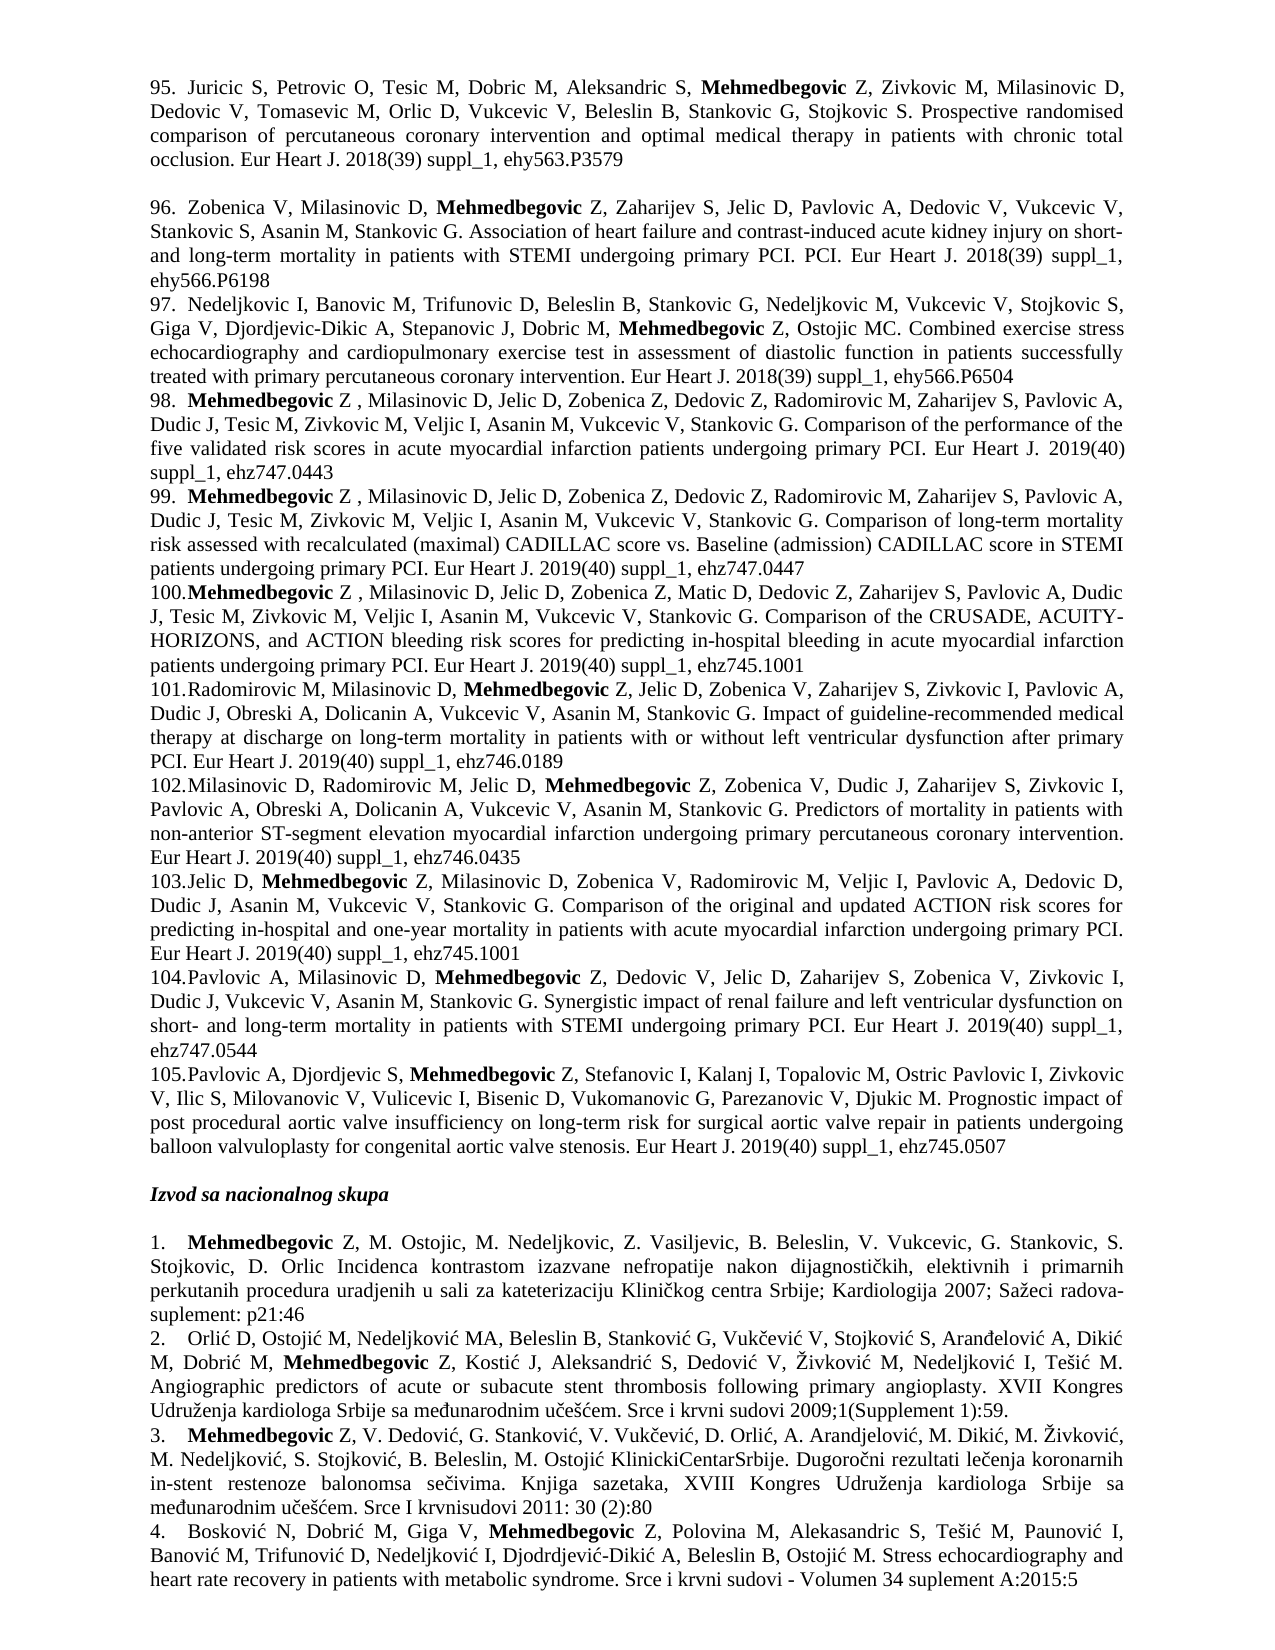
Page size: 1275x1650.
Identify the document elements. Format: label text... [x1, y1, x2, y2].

list Mehmedbegovic Z , Milasinovic D, Jelic D, Zobenica Z, Matic D, Dedovic Z, Zaharijev S, Pavlovic A, Dudic J, Tesic M, Zivkovic M, Veljic I, Asanin M, Vukcevic V, Stankovic G. Comparison of the CRUSADE, ACUITY-HORIZONS, and ACTION bleeding risk scores for predicting in-hospital bleeding in acute myocardial infarction patients undergoing primary PCI. Eur Heart J. 2019(40) suppl_1, ehz745.1001 [150, 580, 1125, 677]
list Mehmedbegovic Z , Milasinovic D, Jelic D, Zobenica Z, Dedovic Z, Radomirovic M, Zaharijev S, Pavlovic A, Dudic J, Tesic M, Zivkovic M, Veljic I, Asanin M, Vukcevic V, Stankovic G. Comparison of long-term mortality risk assessed with recalculated (maximal) CADILLAC score vs. Baseline (admission) CADILLAC score in STEMI patients undergoing primary PCI. Eur Heart J. 2019(40) suppl_1, ehz747.0447 [150, 484, 1125, 580]
list Milasinovic D, Radomirovic M, Jelic D, Mehmedbegovic Z, Zobenica V, Dudic J, Zaharijev S, Zivkovic I, Pavlovic A, Obreski A, Dolicanin A, Vukcevic V, Asanin M, Stankovic G. Predictors of mortality in patients with non-anterior ST-segment elevation myocardial infarction undergoing primary percutaneous coronary intervention. Eur Heart J. 2019(40) suppl_1, ehz746.0435 [150, 773, 1125, 869]
list Mehmedbegovic Z, M. Ostojic, M. Nedeljkovic, Z. Vasiljevic, B. Beleslin, V. Vukcevic, G. Stankovic, S. Stojkovic, D. Orlic Incidenca kontrastom izazvane nefropatije nakon dijagnostičkih, elektivnih i primarnih perkutanih procedura uradjenih u sali za kateterizaciju Kliničkog centra Srbije; Kardiologija 2007; Sažeci radova-suplement: p21:46 [150, 1230, 1125, 1326]
list Orlić D, Ostojić M, Nedeljković MA, Beleslin B, Stanković G, Vukčević V, Stojković S, Aranđelović A, Dikić M, Dobrić M, Mehmedbegovic Z, Kostić J, Aleksandrić S, Dedović V, Živković M, Nedeljković I, Tešić M. Angiographic predictors of acute or subacute stent thrombosis following primary angioplasty. XVII Kongres Udruženja kardiologa Srbije sa međunarodnim učešćem. Srce i krvni sudovi 2009;1(Supplement 1):59. [150, 1326, 1125, 1422]
list Jelic D, Mehmedbegovic Z, Milasinovic D, Zobenica V, Radomirovic M, Veljic I, Pavlovic A, Dedovic D, Dudic J, Asanin M, Vukcevic V, Stankovic G. Comparison of the original and updated ACTION risk scores for predicting in-hospital and one-year mortality in patients with acute myocardial infarction undergoing primary PCI. Eur Heart J. 2019(40) suppl_1, ehz745.1001 [150, 869, 1125, 965]
list Bosković N, Dobrić M, Giga V, Mehmedbegovic Z, Polovina M, Alekasandric S, Tešić M, Paunović I, Banović M, Trifunović D, Nedeljković I, Djodrdjević-Dikić A, Beleslin B, Ostojić M. Stress echocardiography and heart rate recovery in patients with metabolic syndrome. Srce i krvni sudovi - Volumen 34 suplement A:2015:5 [150, 1519, 1125, 1591]
list Mehmedbegovic Z , Milasinovic D, Jelic D, Zobenica Z, Dedovic Z, Radomirovic M, Zaharijev S, Pavlovic A, Dudic J, Tesic M, Zivkovic M, Veljic I, Asanin M, Vukcevic V, Stankovic G. Comparison of the performance of the five validated risk scores in acute myocardial infarction patients undergoing primary PCI. Eur Heart J. 2019(40) suppl_1, ehz747.0443 [150, 388, 1125, 484]
list Pavlovic A, Djordjevic S, Mehmedbegovic Z, Stefanovic I, Kalanj I, Topalovic M, Ostric Pavlovic I, Zivkovic V, Ilic S, Milovanovic V, Vulicevic I, Bisenic D, Vukomanovic G, Parezanovic V, Djukic M. Prognostic impact of post procedural aortic valve insufficiency on long-term risk for surgical aortic valve repair in patients undergoing balloon valvuloplasty for congenital aortic valve stenosis. Eur Heart J. 2019(40) suppl_1, ehz745.0507 [150, 1062, 1125, 1158]
text Izvod sa nacionalnog skupa [150, 1182, 1125, 1206]
list Pavlovic A, Milasinovic D, Mehmedbegovic Z, Dedovic V, Jelic D, Zaharijev S, Zobenica V, Zivkovic I, Dudic J, Vukcevic V, Asanin M, Stankovic G. Synergistic impact of renal failure and left ventricular dysfunction on short- and long-term mortality in patients with STEMI undergoing primary PCI. Eur Heart J. 2019(40) suppl_1, ehz747.0544 [150, 965, 1125, 1062]
list Mehmedbegovic Z, V. Dedović, G. Stanković, V. Vukčević, D. Orlić, A. Arandjelović, M. Dikić, M. Živković, M. Nedeljković, S. Stojković, B. Beleslin, M. Ostojić KlinickiCentarSrbije. Dugoročni rezultati lečenja koronarnih in-stent restenoze balonomsa sečivima. Knjiga sazetaka, XVIII Kongres Udruženja kardiologa Srbije sa međunarodnim učešćem. Srce I krvnisudovi 2011: 30 (2):80 [150, 1422, 1125, 1519]
list Juricic S, Petrovic O, Tesic M, Dobric M, Aleksandric S, Mehmedbegovic Z, Zivkovic M, Milasinovic D, Dedovic V, Tomasevic M, Orlic D, Vukcevic V, Beleslin B, Stankovic G, Stojkovic S. Prospective randomised comparison of percutaneous coronary intervention and optimal medical therapy in patients with chronic total occlusion. Eur Heart J. 2018(39) suppl_1, ehy563.P3579 [150, 75, 1125, 171]
list Nedeljkovic I, Banovic M, Trifunovic D, Beleslin B, Stankovic G, Nedeljkovic M, Vukcevic V, Stojkovic S, Giga V, Djordjevic-Dikic A, Stepanovic J, Dobric M, Mehmedbegovic Z, Ostojic MC. Combined exercise stress echocardiography and cardiopulmonary exercise test in assessment of diastolic function in patients successfully treated with primary percutaneous coronary intervention. Eur Heart J. 2018(39) suppl_1, ehy566.P6504 [150, 292, 1125, 388]
list Zobenica V, Milasinovic D, Mehmedbegovic Z, Zaharijev S, Jelic D, Pavlovic A, Dedovic V, Vukcevic V, Stankovic S, Asanin M, Stankovic G. Association of heart failure and contrast-induced acute kidney injury on short- and long-term mortality in patients with STEMI undergoing primary PCI. PCI. Eur Heart J. 2018(39) suppl_1, ehy566.P6198 [150, 195, 1125, 292]
list Radomirovic M, Milasinovic D, Mehmedbegovic Z, Jelic D, Zobenica V, Zaharijev S, Zivkovic I, Pavlovic A, Dudic J, Obreski A, Dolicanin A, Vukcevic V, Asanin M, Stankovic G. Impact of guideline-recommended medical therapy at discharge on long-term mortality in patients with or without left ventricular dysfunction after primary PCI. Eur Heart J. 2019(40) suppl_1, ehz746.0189 [150, 677, 1125, 773]
